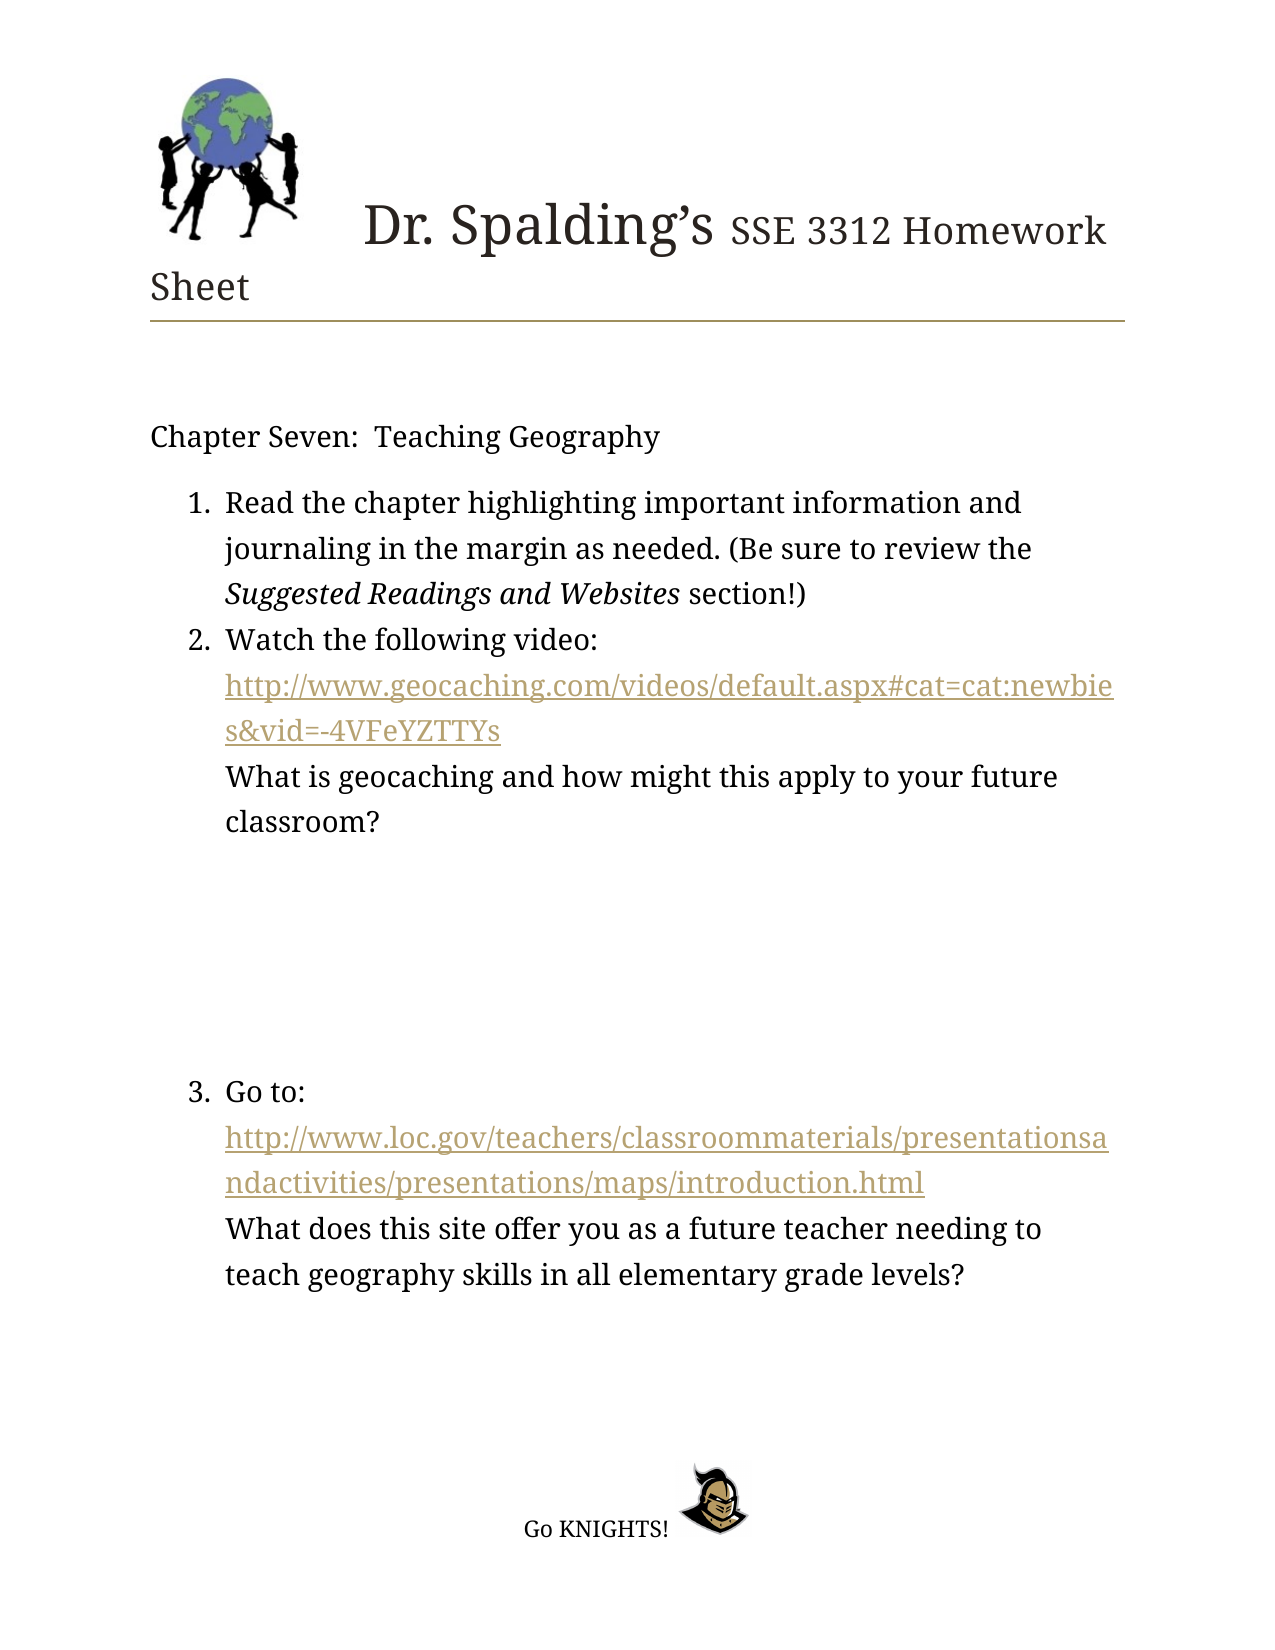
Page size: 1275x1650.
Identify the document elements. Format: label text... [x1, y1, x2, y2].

list Go to: http://www.loc.gov/teachers/classroommaterials/presentationsandactivities/presentations/maps/introduction.html [187, 1071, 1125, 1202]
picture [150, 75, 305, 245]
list Watch the following video: http://www.geocaching.com/videos/default.aspx#cat=cat:newbies&vid=-4VFeYZTTYs [187, 619, 1125, 750]
text Chapter Seven: Teaching Geography [150, 416, 1125, 456]
list What is geocaching and how might this apply to your future classroom? [225, 756, 1125, 841]
list What does this site offer you as a future teacher needing to teach geography skills in all elementary grade levels? [225, 1208, 1125, 1294]
picture [675, 1460, 752, 1537]
list Read the chapter highlighting important information and journaling in the margin as needed. (Be sure to review the Suggested Readings and Websites section!) [187, 482, 1125, 613]
